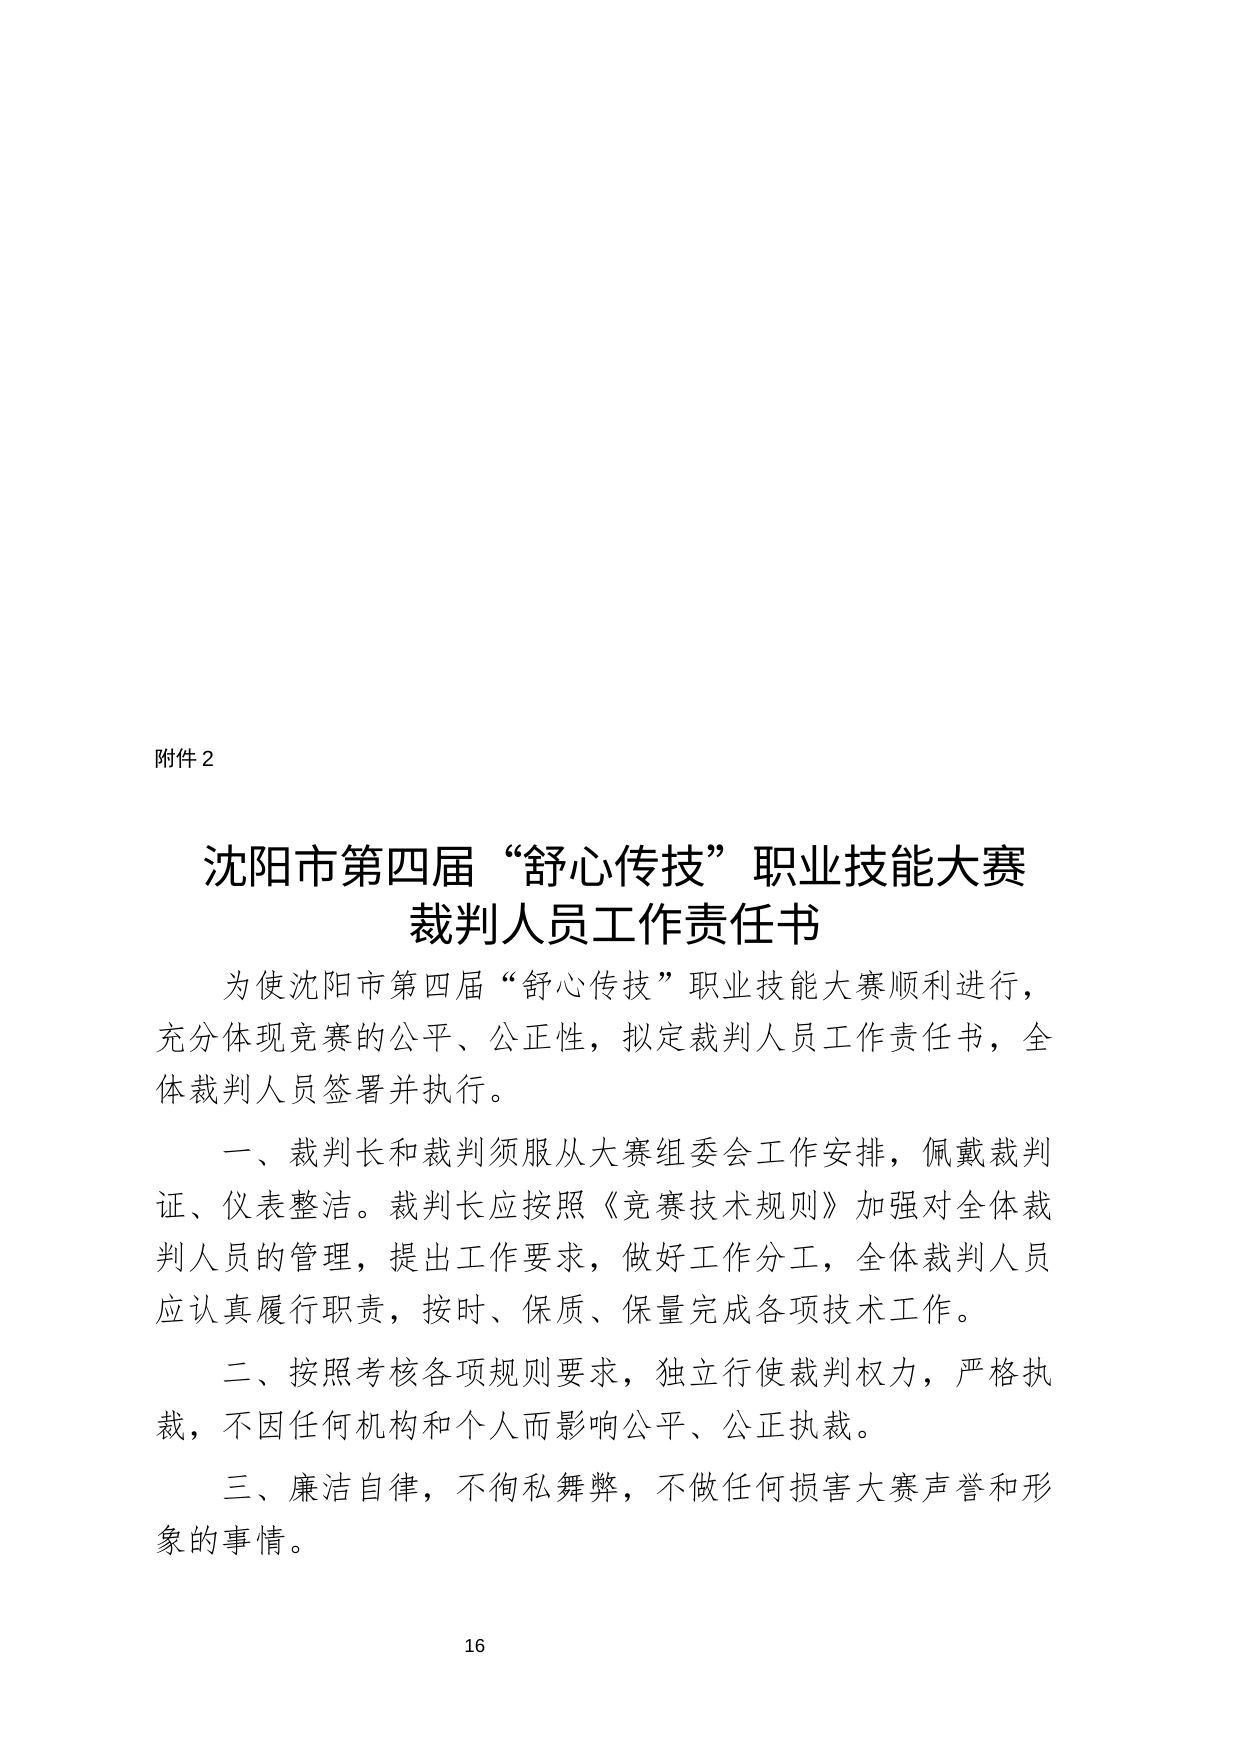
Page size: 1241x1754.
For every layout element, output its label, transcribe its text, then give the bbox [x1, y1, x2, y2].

text 裁判人员工作责任书 [153, 895, 1075, 953]
text 一、裁判长和裁判须服从大赛组委会工作安排，佩戴裁判证、仪表整洁。裁判长应按照《竞赛技术规则》加强对全体裁判人员的管理，提出工作要求，做好工作分工，全体裁判人员应认真履行职责，按时、保质、保量完成各项技术工作。 [153, 1131, 1074, 1326]
text 三、廉洁自律，不徇私舞弊，不做任何损害大赛声誉和形象的事情。 [153, 1466, 1074, 1557]
text 为使沈阳市第四届“舒心传技”职业技能大赛顺利进行，充分体现竞赛的公平、公正性，拟定裁判人员工作责任书，全体裁判人员签署并执行。 [153, 964, 1074, 1106]
text 二、按照考核各项规则要求，独立行使裁判权力，严格执裁，不因任何机构和个人而影响公平、公正执裁。 [153, 1351, 1074, 1442]
text 附件2 [153, 720, 1075, 778]
text 沈阳市第四届“舒心传技”职业技能大赛 [153, 837, 1075, 895]
